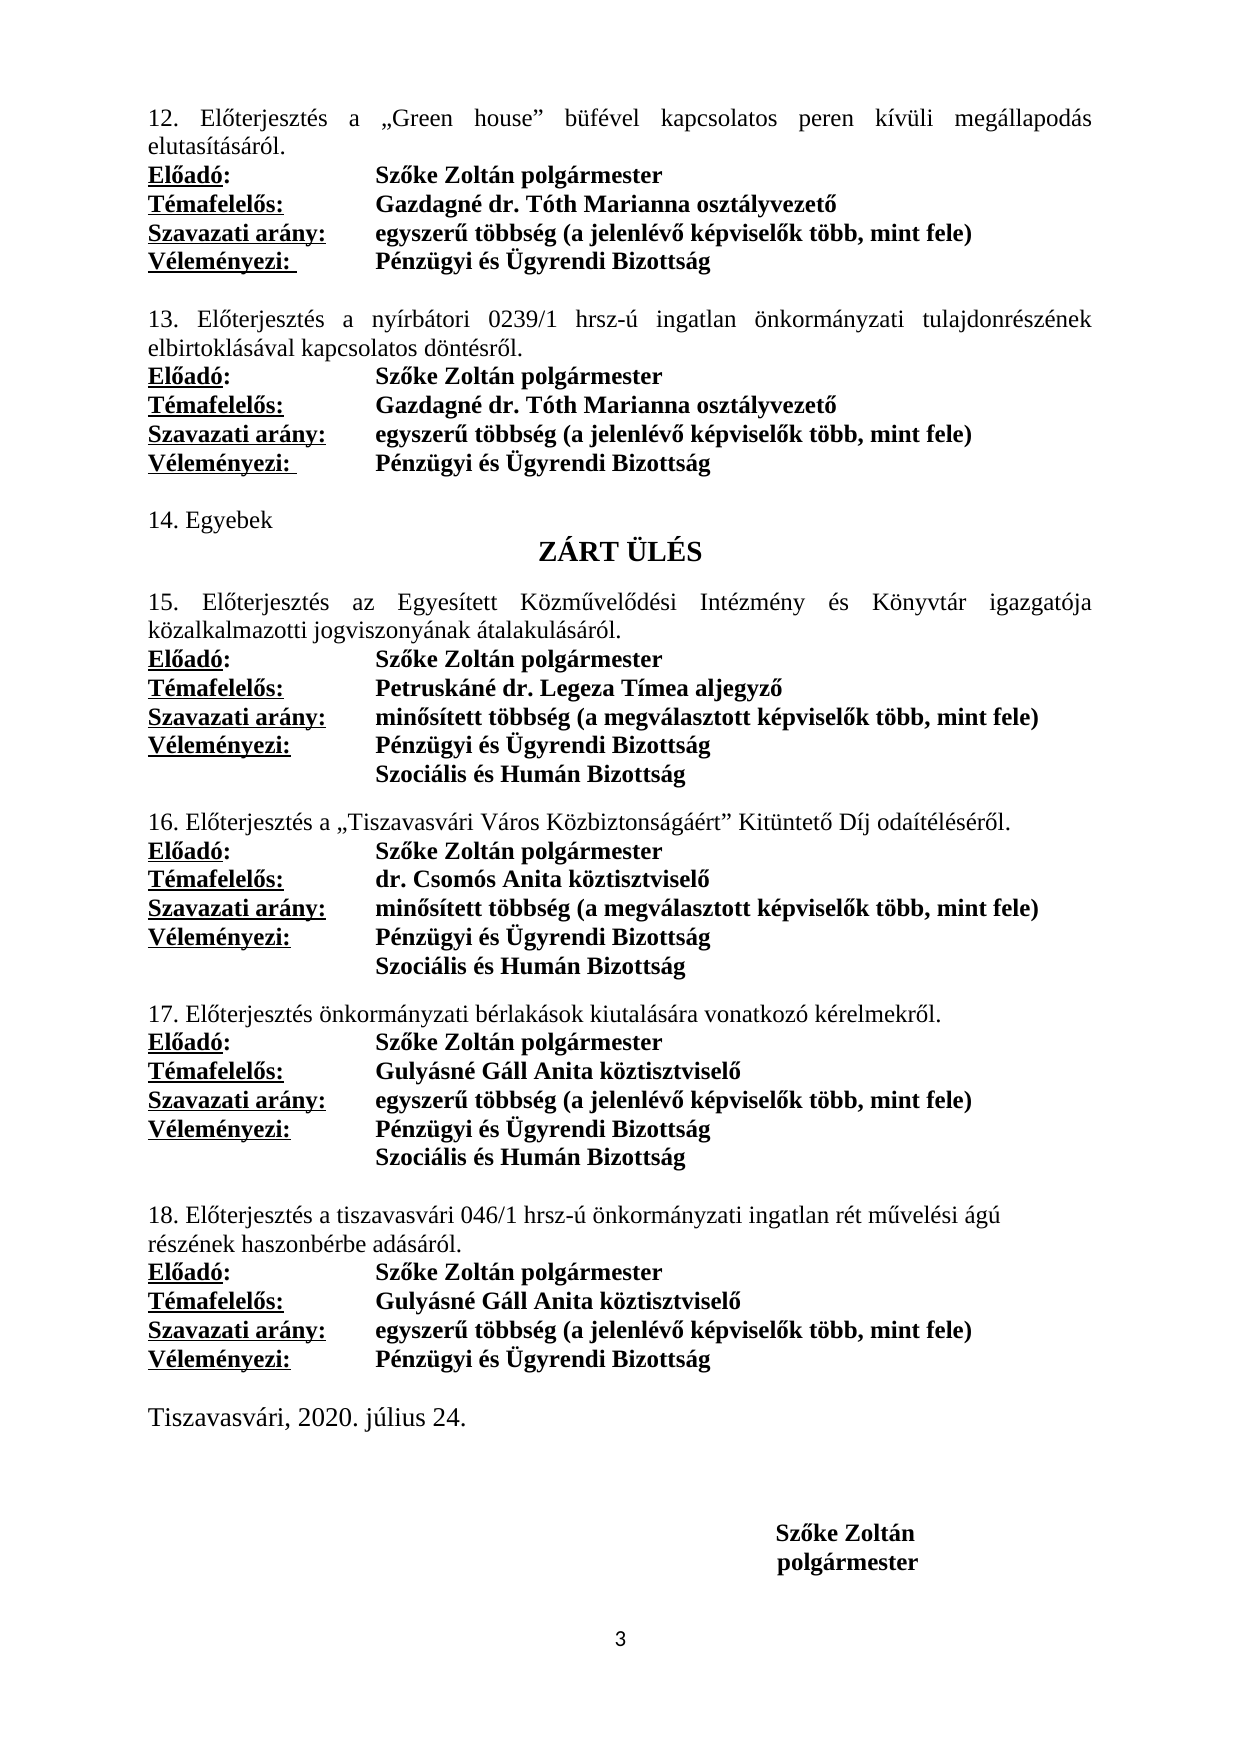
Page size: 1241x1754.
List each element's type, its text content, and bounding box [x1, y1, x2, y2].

text Véleményezi: Pénzügyi és Ügyrendi Bizottság [148, 1114, 1093, 1142]
text Véleményezi: Pénzügyi és Ügyrendi Bizottság [148, 922, 1093, 951]
text Szavazati arány: egyszerű többség (a jelenlévő képviselők több, mint fele) [148, 218, 1093, 246]
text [148, 189, 1093, 218]
text Szőke Zoltán [148, 1518, 1093, 1547]
text Előadó: Szőke Zoltán polgármester [148, 361, 1093, 390]
text 12. Előterjesztés a „Green house” büfével kapcsolatos peren kívüli megállapodás elutasításáról. [148, 103, 1093, 160]
text Előadó: Szőke Zoltán polgármester [148, 644, 1093, 673]
text Szavazati arány: minősített többség (a megválasztott képviselők több, mint fele) [148, 893, 1093, 922]
text Előadó: Szőke Zoltán polgármester [148, 160, 1093, 189]
text Véleményezi: Pénzügyi és Ügyrendi Bizottság [148, 448, 1093, 476]
text Előadó: Szőke Zoltán polgármester [148, 1257, 1093, 1286]
text Előadó: Szőke Zoltán polgármester [148, 836, 1093, 864]
text Véleményezi: Pénzügyi és Ügyrendi Bizottság [148, 1344, 1093, 1372]
text Szavazati arány: egyszerű többség (a jelenlévő képviselők több, mint fele) [148, 419, 1093, 448]
text Véleményezi: Pénzügyi és Ügyrendi Bizottság [148, 730, 1093, 759]
text Szavazati arány: egyszerű többség (a jelenlévő képviselők több, mint fele) [148, 1085, 1093, 1114]
text Szociális és Humán Bizottság [148, 1142, 1093, 1171]
text 16. Előterjesztés a „Tiszavasvári Város Közbiztonságáért” Kitüntető Díj odaítéléséről. [148, 807, 1093, 836]
text Előadó: Szőke Zoltán polgármester [148, 1027, 1093, 1056]
text Tiszavasvári, 2020. július 24. [148, 1401, 1093, 1432]
text 18. Előterjesztés a tiszavasvári 046/1 hrsz-ú önkormányzati ingatlan rét művelési ágú részének haszonbérbe adásáról. [148, 1200, 1093, 1257]
text ZÁRT ÜLÉS [148, 534, 1093, 567]
text Témafelelős: Gulyásné Gáll Anita köztisztviselő [148, 1056, 1093, 1085]
text Témafelelős: Gulyásné Gáll Anita köztisztviselő [148, 1286, 1093, 1315]
text 15. Előterjesztés az Egyesített Közművelődési Intézmény és Könyvtár igazgatója közalkalmazotti jogviszonyának átalakulásáról. [148, 587, 1093, 644]
text Szociális és Humán Bizottság [295, 759, 1093, 788]
text Szavazati arány: egyszerű többség (a jelenlévő képviselők több, mint fele) [148, 1315, 1093, 1344]
text Témafelelős: Gazdagné dr. Tóth Marianna osztályvezető [148, 390, 1093, 419]
text Szavazati arány: minősített többség (a megválasztott képviselők több, mint fele) [148, 702, 1093, 730]
text 14. Egyebek [148, 505, 1093, 534]
text polgármester [148, 1547, 1093, 1576]
text 17. Előterjesztés önkormányzati bérlakások kiutalására vonatkozó kérelmekről. [148, 999, 1093, 1027]
text Szociális és Humán Bizottság [295, 951, 1093, 979]
text Témafelelős: Petruskáné dr. Legeza Tímea aljegyző [148, 673, 1093, 702]
text Témafelelős: dr. Csomós Anita köztisztviselő [148, 864, 1093, 893]
text 13. Előterjesztés a nyírbátori 0239/1 hrsz-ú ingatlan önkormányzati tulajdonrészének elbirtoklásával kapcsolatos döntésről. [148, 304, 1093, 361]
text Véleményezi: Pénzügyi és Ügyrendi Bizottság [148, 246, 1093, 275]
